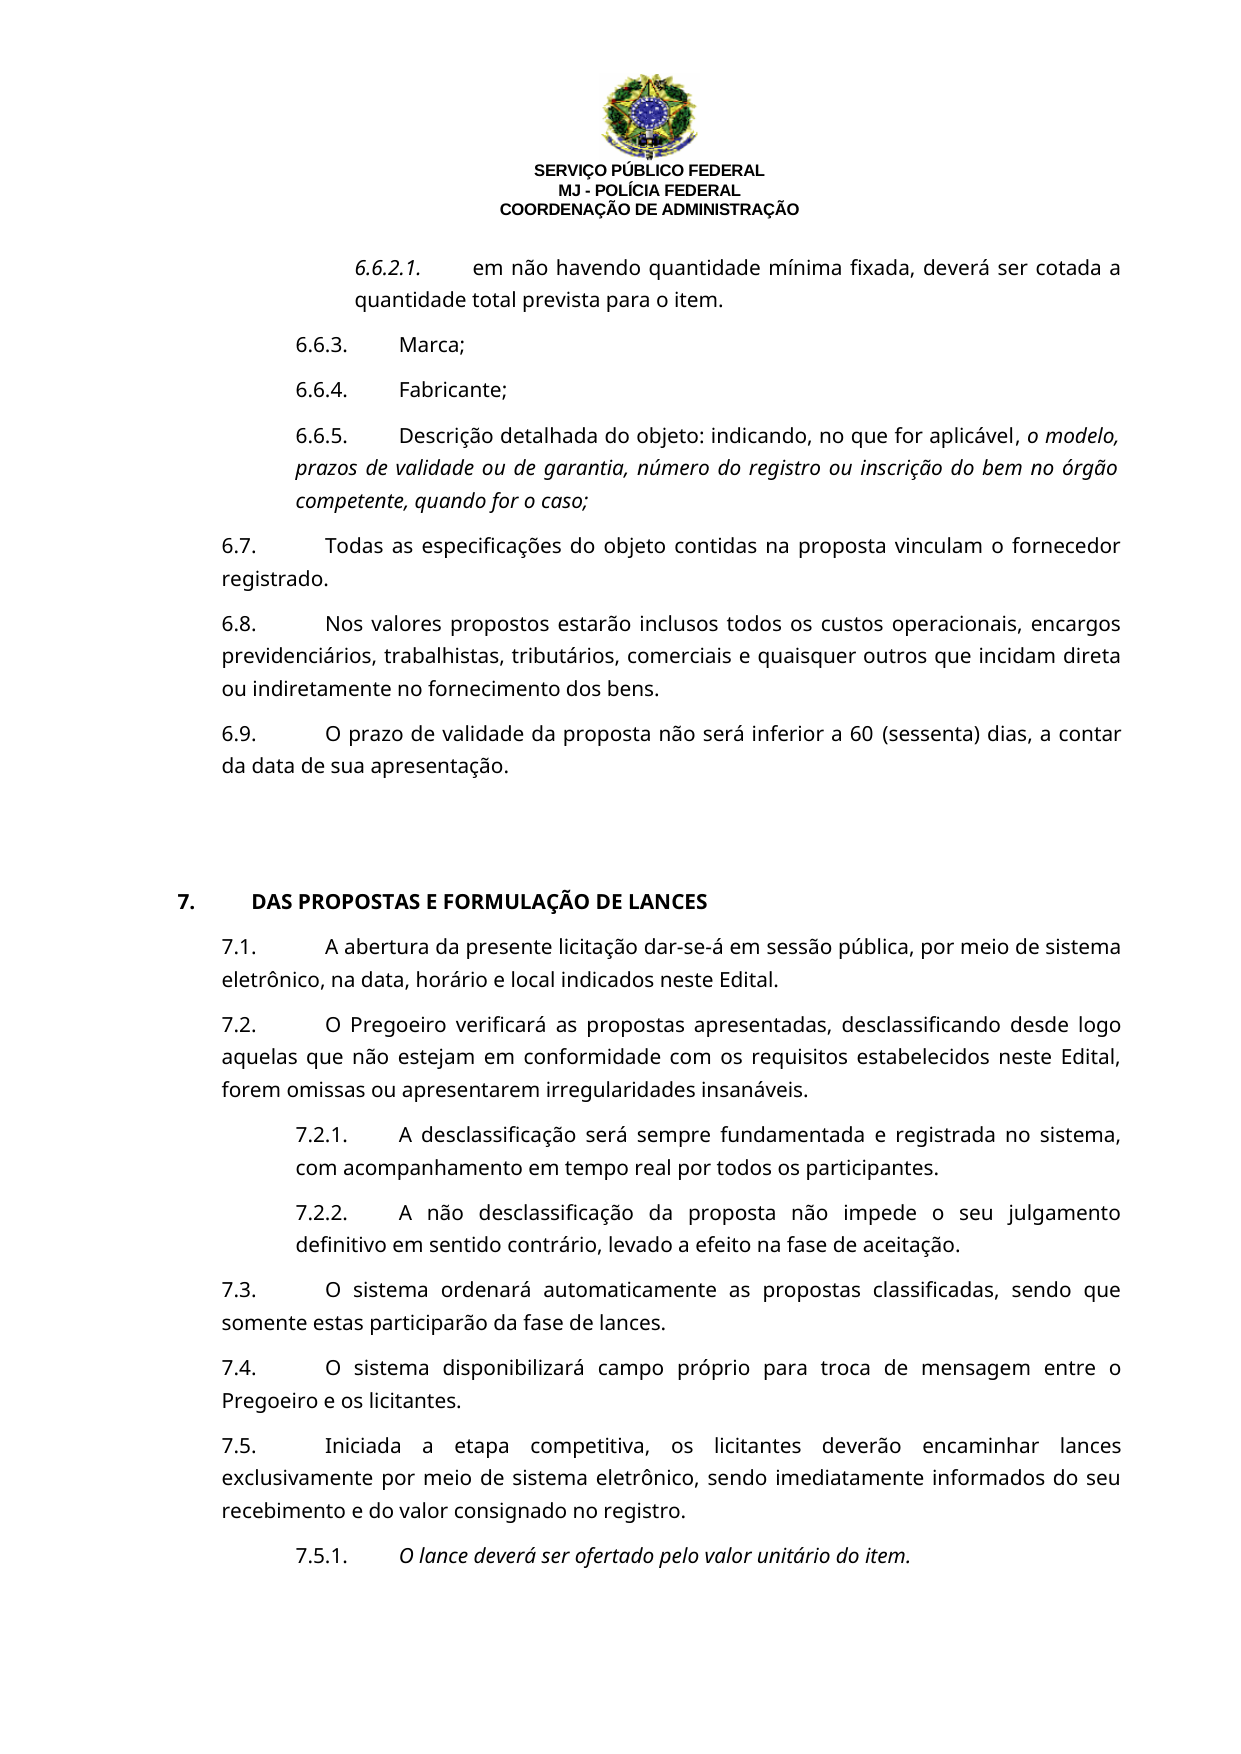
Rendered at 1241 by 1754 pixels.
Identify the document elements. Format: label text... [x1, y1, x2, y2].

list O prazo de validade da proposta não será inferior a 60 (sessenta) dias, a contar da data de sua apresentação. [221, 719, 1122, 780]
list Descrição detalhada do objeto: indicando, no que for aplicável, o modelo, prazos de validade ou de garantia, número do registro ou inscrição do bem no órgão competente, quando for o caso; [295, 421, 1122, 514]
list A desclassificação será sempre fundamentada e registrada no sistema, com acompanhamento em tempo real por todos os participantes. [295, 1120, 1122, 1181]
list DAS PROPOSTAS E FORMULAÇÃO DE LANCES [177, 887, 1122, 915]
list O sistema disponibilizará campo próprio para troca de mensagem entre o Pregoeiro e os licitantes. [221, 1353, 1122, 1414]
list Nos valores propostos estarão inclusos todos os custos operacionais, encargos previdenciários, trabalhistas, tributários, comerciais e quaisquer outros que incidam direta ou indiretamente no fornecimento dos bens. [221, 609, 1122, 702]
list O Pregoeiro verificará as propostas apresentadas, desclassificando desde logo aquelas que não estejam em conformidade com os requisitos estabelecidos neste Edital, forem omissas ou apresentarem irregularidades insanáveis. [221, 1010, 1122, 1103]
list O sistema ordenará automaticamente as propostas classificadas, sendo que somente estas participarão da fase de lances. [221, 1276, 1122, 1337]
list Marca; [295, 331, 1122, 359]
list A não desclassificação da proposta não impede o seu julgamento definitivo em sentido contrário, levado a efeito na fase de aceitação. [295, 1198, 1122, 1259]
list em não havendo quantidade mínima fixada, deverá ser cotada a quantidade total prevista para o item. [354, 253, 1122, 314]
list O lance deverá ser ofertado pelo valor unitário do item. [295, 1541, 1122, 1570]
list Iniciada a etapa competitiva, os licitantes deverão encaminhar lances exclusivamente por meio de sistema eletrônico, sendo imediatamente informados do seu recebimento e do valor consignado no registro. [221, 1431, 1122, 1524]
list A abertura da presente licitação dar-se-á em sessão pública, por meio de sistema eletrônico, na data, horário e local indicados neste Edital. [221, 932, 1122, 993]
list Todas as especificações do objeto contidas na proposta vinculam o fornecedor registrado. [221, 531, 1122, 592]
list Fabricante; [295, 376, 1122, 404]
